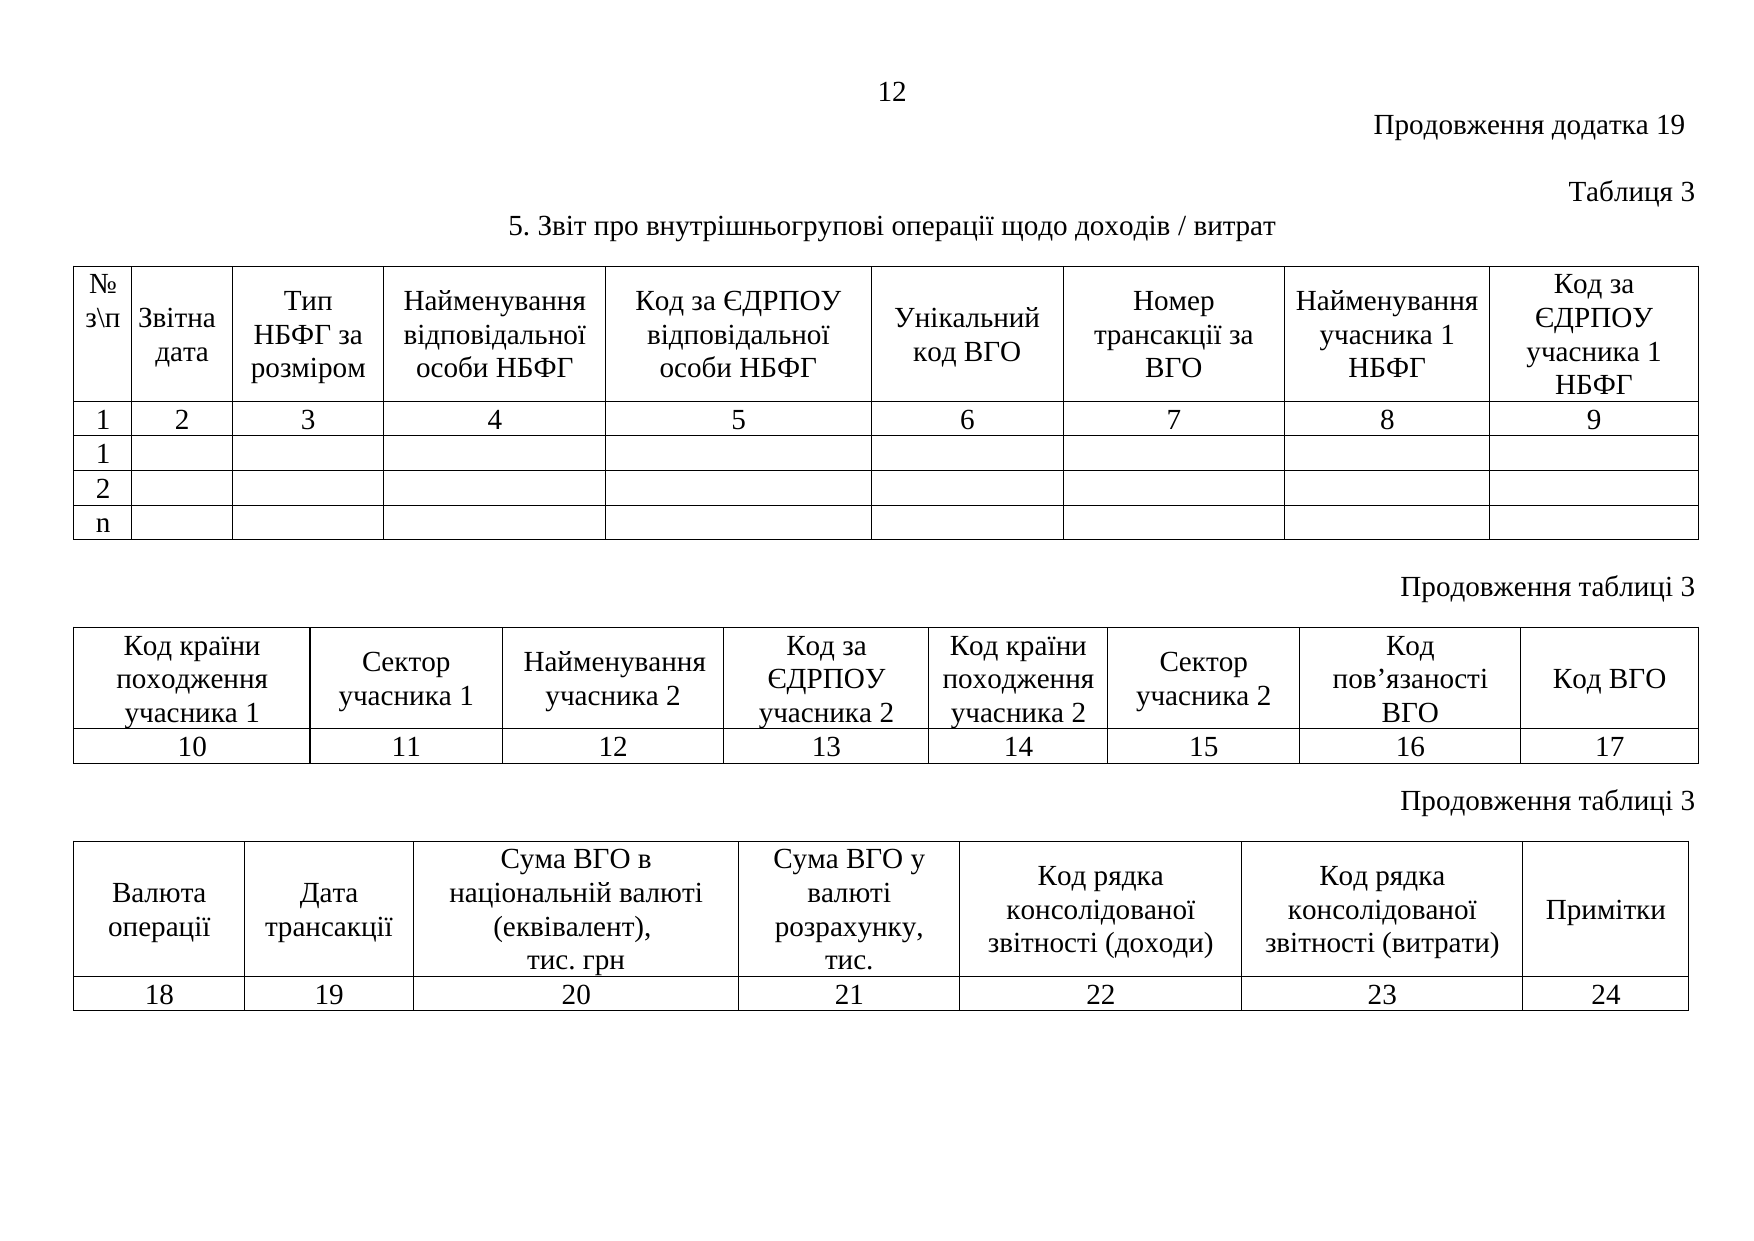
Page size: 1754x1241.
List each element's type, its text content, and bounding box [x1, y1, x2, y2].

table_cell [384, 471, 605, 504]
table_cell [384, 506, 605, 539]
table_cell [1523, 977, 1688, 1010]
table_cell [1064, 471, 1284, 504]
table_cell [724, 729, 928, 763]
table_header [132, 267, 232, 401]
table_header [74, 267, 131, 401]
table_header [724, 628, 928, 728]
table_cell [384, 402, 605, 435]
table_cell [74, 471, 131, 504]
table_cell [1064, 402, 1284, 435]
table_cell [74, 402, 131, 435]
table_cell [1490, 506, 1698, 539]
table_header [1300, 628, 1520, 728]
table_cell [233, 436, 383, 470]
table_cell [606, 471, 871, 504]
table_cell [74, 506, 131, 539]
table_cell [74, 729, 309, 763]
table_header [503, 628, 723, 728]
text Таблиця 3 [89, 174, 1695, 208]
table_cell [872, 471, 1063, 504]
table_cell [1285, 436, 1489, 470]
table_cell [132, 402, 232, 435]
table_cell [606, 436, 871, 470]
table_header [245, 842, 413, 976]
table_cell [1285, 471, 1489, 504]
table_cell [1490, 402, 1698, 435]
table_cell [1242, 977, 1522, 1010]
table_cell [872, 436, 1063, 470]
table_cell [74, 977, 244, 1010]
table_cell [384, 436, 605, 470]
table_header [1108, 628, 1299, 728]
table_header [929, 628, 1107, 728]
text Продовження таблиці 3 [89, 569, 1695, 602]
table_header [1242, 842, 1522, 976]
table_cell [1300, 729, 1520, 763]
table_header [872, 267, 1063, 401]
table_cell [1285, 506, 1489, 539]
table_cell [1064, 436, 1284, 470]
text Продовження таблиці 3 [89, 783, 1695, 817]
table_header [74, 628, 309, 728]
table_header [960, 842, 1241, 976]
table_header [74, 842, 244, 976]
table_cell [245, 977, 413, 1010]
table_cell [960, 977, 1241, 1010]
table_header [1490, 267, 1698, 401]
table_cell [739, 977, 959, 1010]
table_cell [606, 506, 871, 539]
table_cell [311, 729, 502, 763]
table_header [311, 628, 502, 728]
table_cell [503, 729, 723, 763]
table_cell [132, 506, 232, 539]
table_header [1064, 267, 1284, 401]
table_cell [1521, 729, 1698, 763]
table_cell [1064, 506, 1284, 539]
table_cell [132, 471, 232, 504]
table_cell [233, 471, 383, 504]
text 5. Звіт про внутрішньогрупові операції щодо доходів / витрат [89, 208, 1695, 242]
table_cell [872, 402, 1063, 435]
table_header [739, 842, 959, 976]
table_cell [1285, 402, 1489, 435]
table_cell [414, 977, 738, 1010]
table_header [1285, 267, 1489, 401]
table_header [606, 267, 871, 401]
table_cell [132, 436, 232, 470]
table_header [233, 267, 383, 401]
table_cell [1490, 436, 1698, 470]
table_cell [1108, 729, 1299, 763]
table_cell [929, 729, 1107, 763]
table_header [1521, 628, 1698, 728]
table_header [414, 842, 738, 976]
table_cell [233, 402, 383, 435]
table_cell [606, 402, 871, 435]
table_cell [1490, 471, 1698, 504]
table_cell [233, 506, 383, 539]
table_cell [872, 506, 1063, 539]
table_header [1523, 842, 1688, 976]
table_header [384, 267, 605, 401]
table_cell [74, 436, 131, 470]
